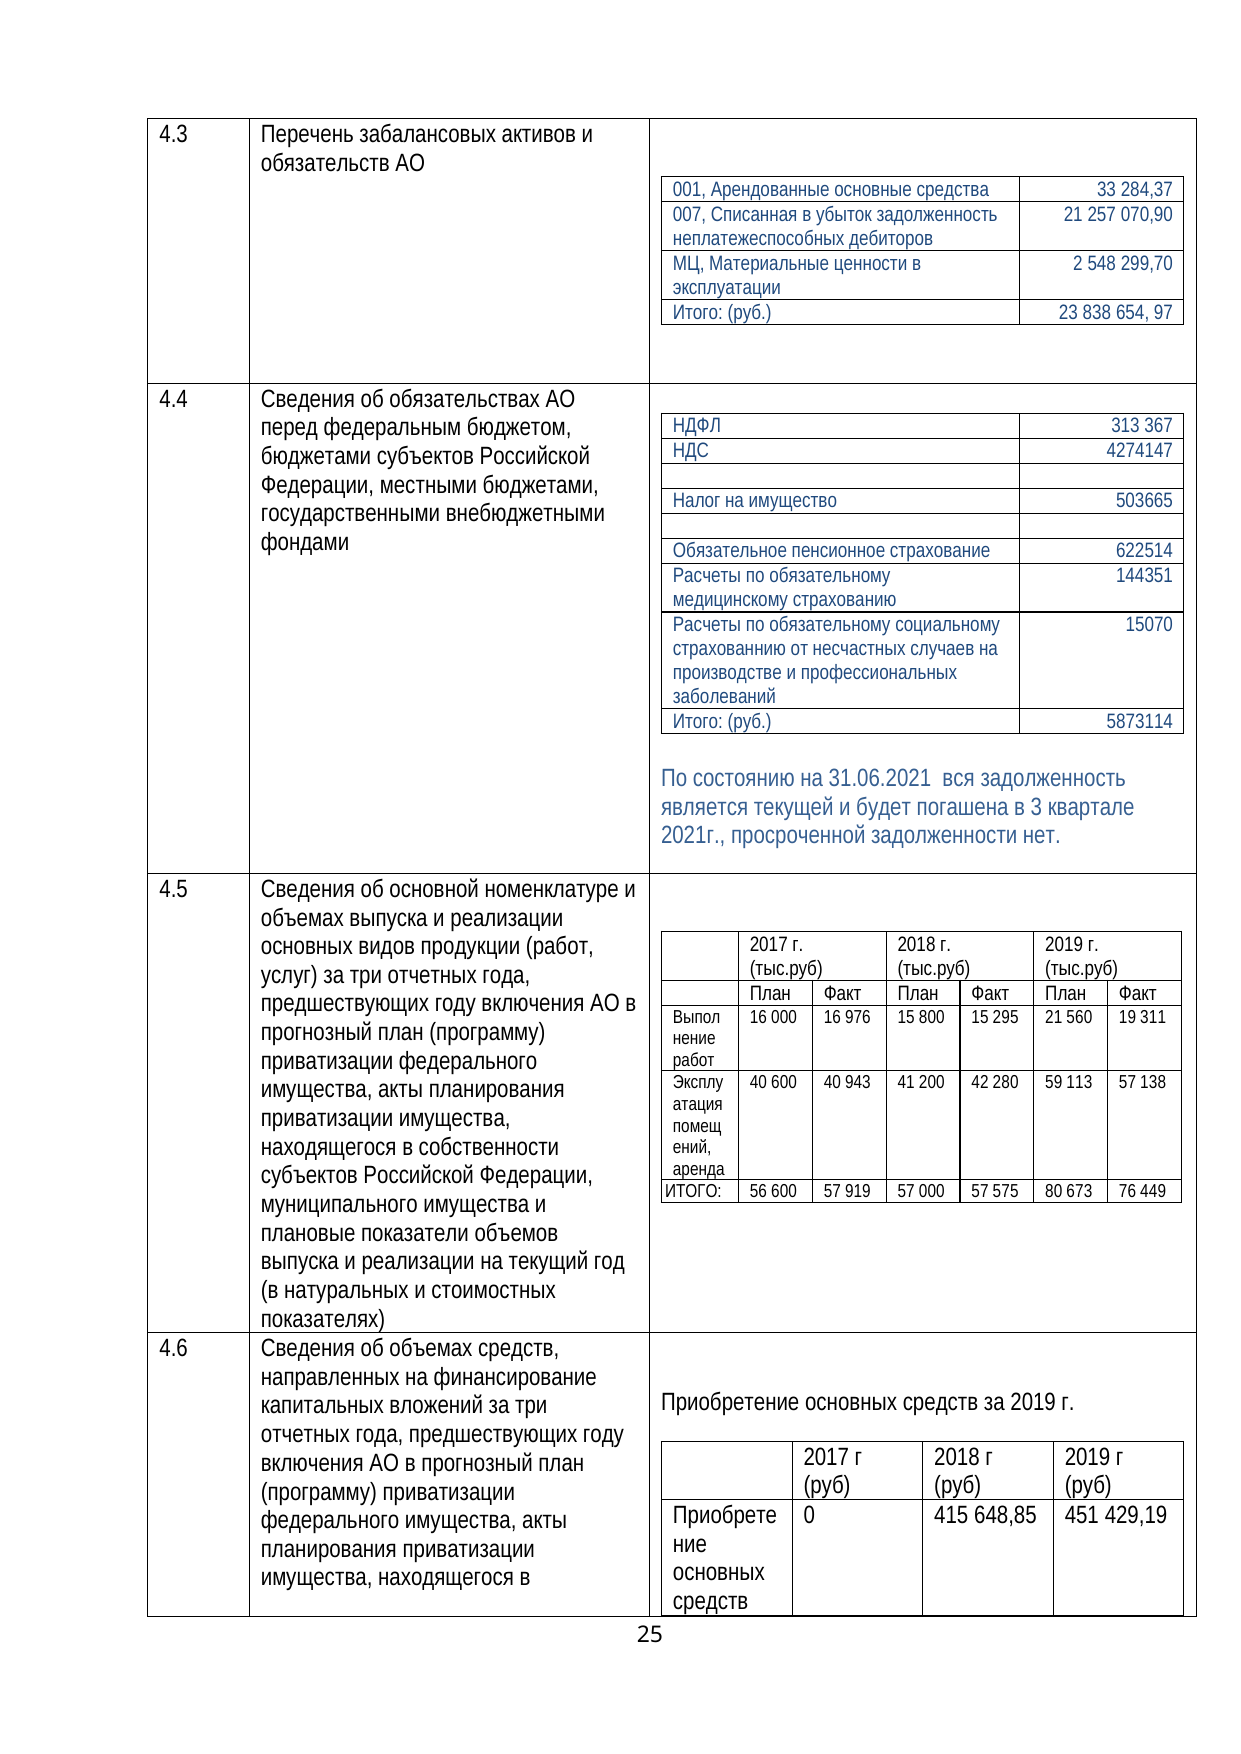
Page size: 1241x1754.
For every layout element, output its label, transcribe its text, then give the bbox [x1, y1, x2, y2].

table_cell Сведения об основной номенклатуре и объемах выпуска и реализации основных видов продукции (работ, услуг) за три отчетных года, предшествующих году включения АО в прогнозный план (программу) приватизации федерального имущества, акты планирования приватизации имущества, находящегося в собственности субъектов Российской Федерации, муниципального имущества и плановые показатели объемов выпуска и реализации на текущий год (в натуральных и стоимостных показателях) [250, 874, 649, 1332]
table_cell 4.3 [148, 119, 249, 383]
table_cell 4.5 [148, 874, 249, 1332]
table_cell 4.6 [148, 1333, 249, 1616]
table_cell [250, 1333, 649, 1616]
table_cell [650, 874, 1196, 1332]
table_cell Сведения об обязательствах АО перед федеральным бюджетом, бюджетами субъектов Российской Федерации, местными бюджетами, государственными внебюджетными фондами [250, 384, 649, 873]
table_cell По состоянию на 31.06.2021 вся задолженность является текущей и будет погашена в 3 квартале 2021г., просроченной задолженности нет. [650, 384, 1196, 873]
table_cell Перечень забалансовых активов и обязательств АО [250, 119, 649, 383]
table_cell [650, 1333, 1196, 1616]
table_cell [650, 119, 1196, 383]
table_cell 4.4 [148, 384, 249, 873]
